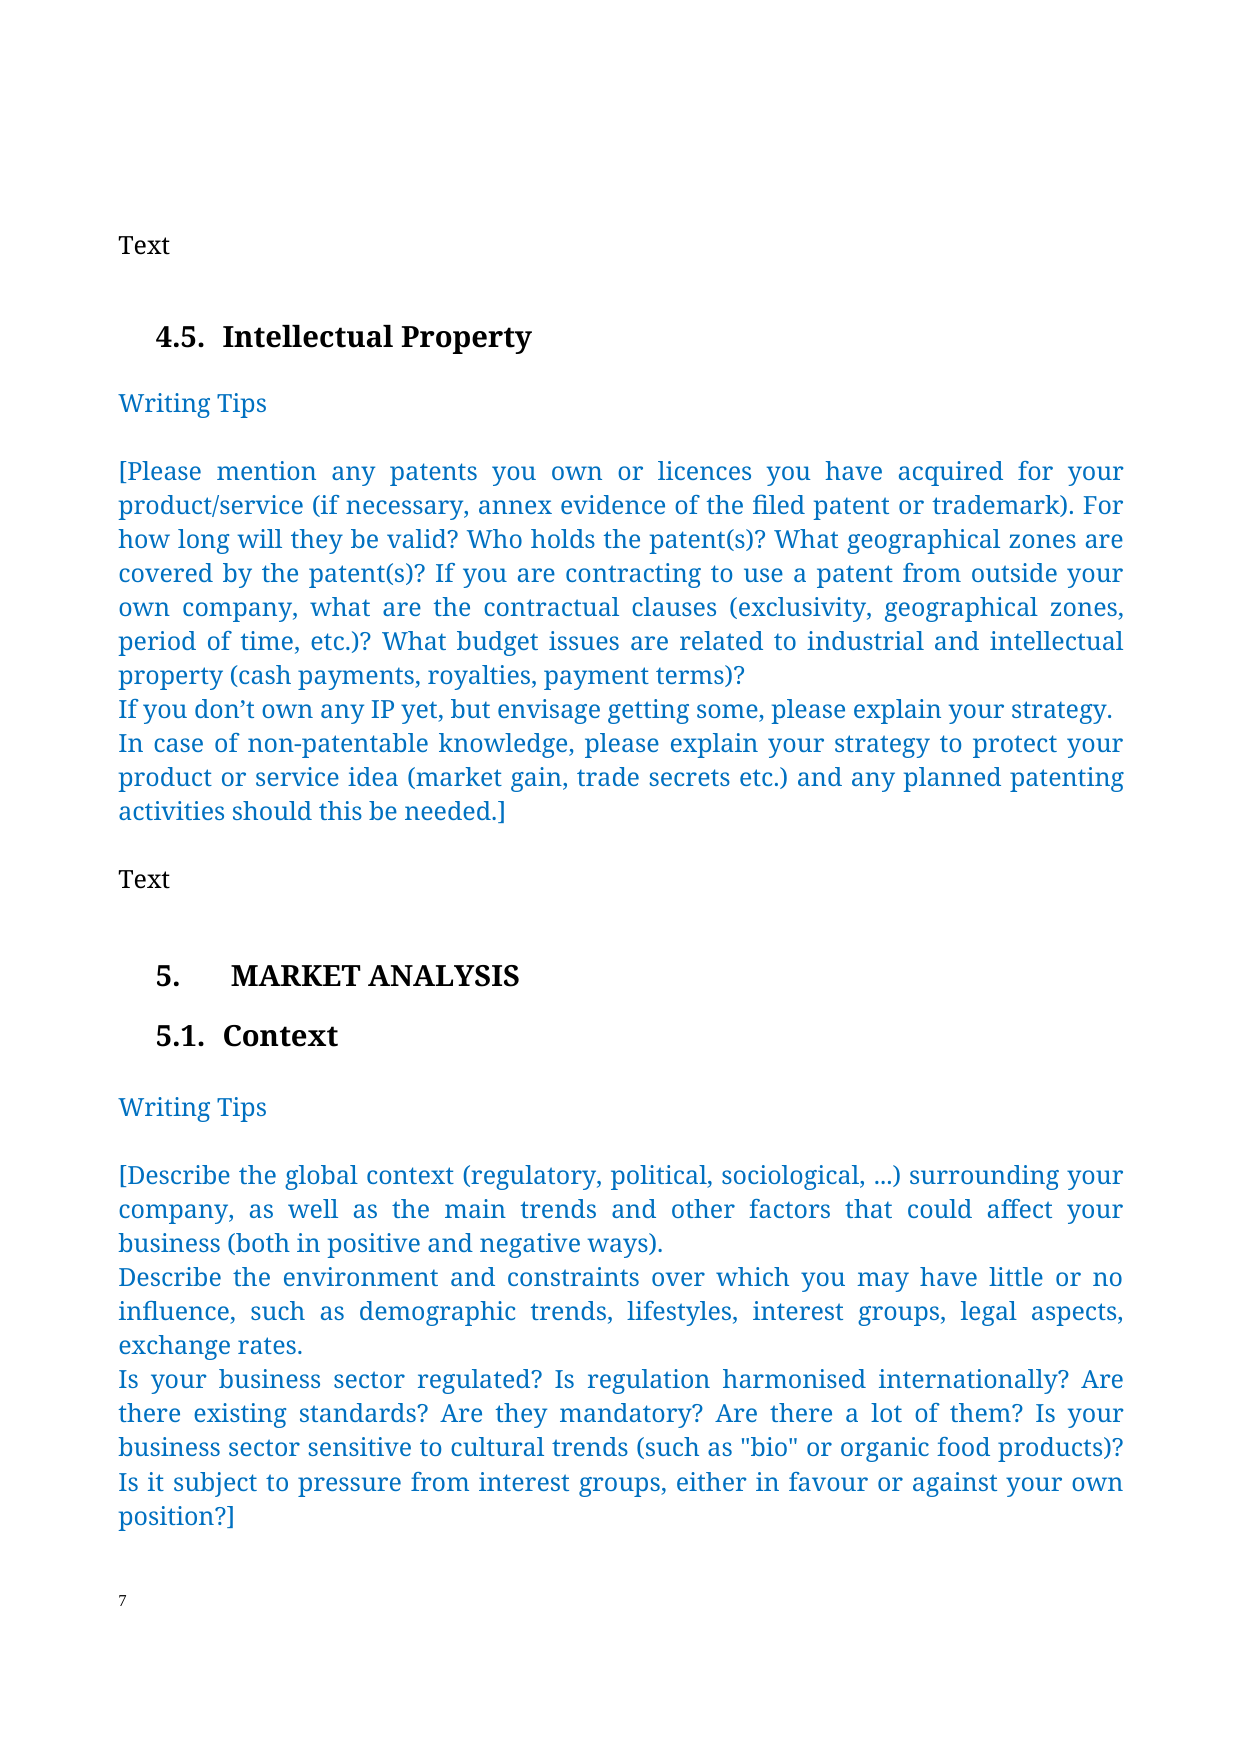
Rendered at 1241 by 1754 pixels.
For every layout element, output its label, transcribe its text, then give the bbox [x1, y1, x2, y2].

text Is your business sector regulated? Is regulation harmonised internationally? Are there existing standards? Are they mandatory? Are there a lot of them? Is your business sector sensitive to cultural trends (such as "bio" or organic food products)? Is it subject to pressure from interest groups, either in favour or against your own position?] [118, 1362, 1125, 1532]
subtitle Intellectual Property [156, 317, 1125, 356]
text Writing Tips [118, 1089, 1125, 1123]
text If you don’t own any IP yet, but envisage getting some, please explain your strategy. [118, 692, 1125, 726]
text [Describe the global context (regulatory, political, sociological, ...) surrounding your company, as well as the main trends and other factors that could affect your business (both in positive and negative ways). [118, 1158, 1125, 1260]
text [Please mention any patents you own or licences you have acquired for your product/service (if necessary, annex evidence of the filed patent or trademark). For how long will they be valid? Who holds the patent(s)? What geographical zones are covered by the patent(s)? If you are contracting to use a patent from outside your own company, what are the contractual clauses (exclusivity, geographical zones, period of time, etc.)? What budget issues are related to industrial and intellectual property (cash payments, royalties, payment terms)? [118, 453, 1125, 692]
text Writing Tips [118, 385, 1125, 419]
text Describe the environment and constraints over which you may have little or no influence, such as demographic trends, lifestyles, interest groups, legal aspects, exchange rates. [118, 1260, 1125, 1362]
text In case of non-patentable knowledge, please explain your strategy to protect your product or service idea (market gain, trade secrets etc.) and any planned patenting activities should this be needed.] [118, 726, 1125, 828]
subtitle Context [156, 1016, 1125, 1055]
text Text [118, 228, 1125, 262]
subtitle Market Analysis [156, 955, 1125, 995]
text Text [118, 862, 1125, 896]
